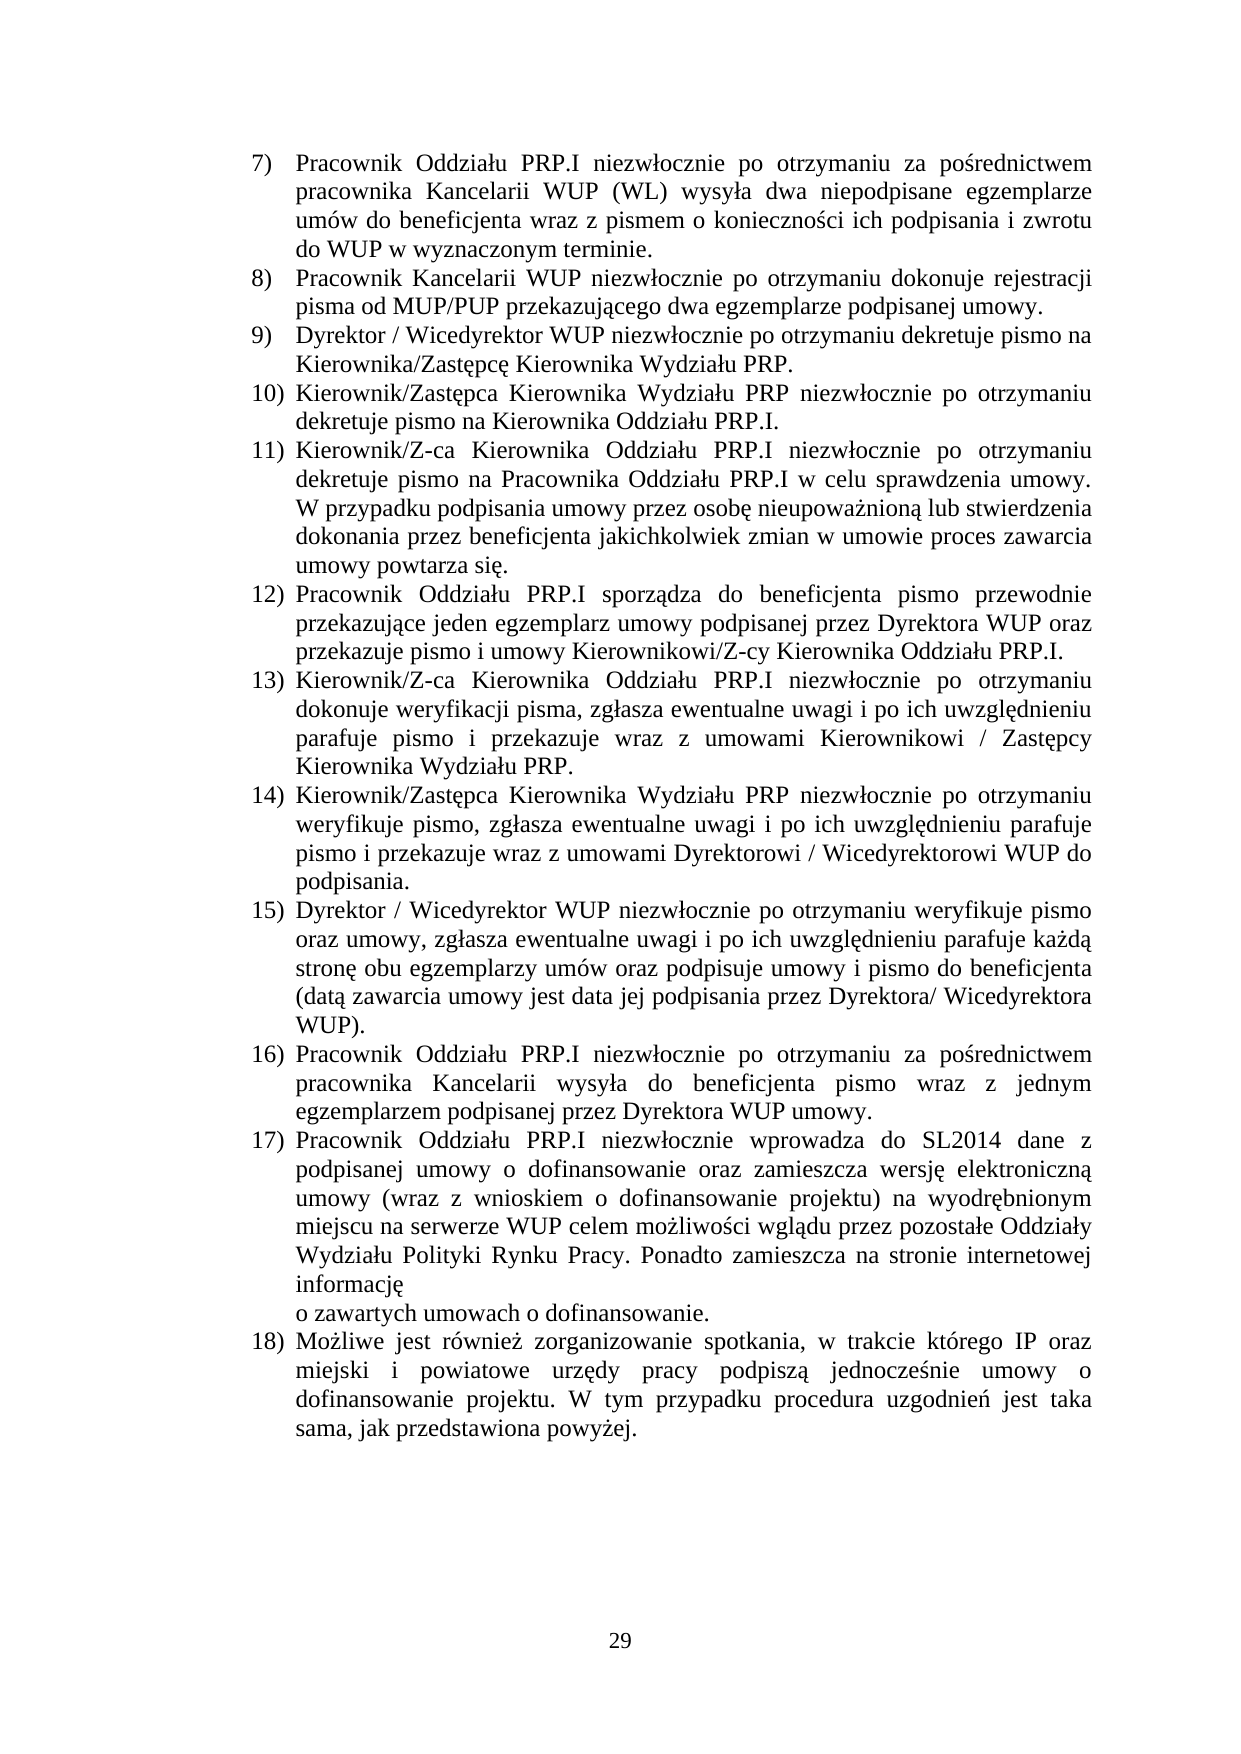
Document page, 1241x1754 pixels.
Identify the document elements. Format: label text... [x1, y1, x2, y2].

list Pracownik Oddziału PRP.I sporządza do beneficjenta pismo przewodnie przekazujące jeden egzemplarz umowy podpisanej przez Dyrektora WUP oraz przekazuje pismo i umowy Kierownikowi/Z-cy Kierownika Oddziału PRP.I. [251, 579, 1093, 665]
list Dyrektor / Wicedyrektor WUP niezwłocznie po otrzymaniu weryfikuje pismo oraz umowy, zgłasza ewentualne uwagi i po ich uwzględnieniu parafuje każdą stronę obu egzemplarzy umów oraz podpisuje umowy i pismo do beneficjenta (datą zawarcia umowy jest data jej podpisania przez Dyrektora/ Wicedyrektora WUP). [251, 895, 1093, 1039]
list Kierownik/Z-ca Kierownika Oddziału PRP.I niezwłocznie po otrzymaniu dokonuje weryfikacji pisma, zgłasza ewentualne uwagi i po ich uwzględnieniu parafuje pismo i przekazuje wraz z umowami Kierownikowi / Zastępcy Kierownika Wydziału PRP. [251, 665, 1093, 780]
list Pracownik Oddziału PRP.I niezwłocznie po otrzymaniu za pośrednictwem pracownika Kancelarii wysyła do beneficjenta pismo wraz z jednym egzemplarzem podpisanej przez Dyrektora WUP umowy. [251, 1039, 1093, 1125]
list Dyrektor / Wicedyrektor WUP niezwłocznie po otrzymaniu dekretuje pismo na Kierownika/Zastępcę Kierownika Wydziału PRP. [251, 320, 1093, 378]
list Możliwe jest również zorganizowanie spotkania, w trakcie którego IP oraz miejski i powiatowe urzędy pracy podpiszą jednocześnie umowy o dofinansowanie projektu. W tym przypadku procedura uzgodnień jest taka sama, jak przedstawiona powyżej. [251, 1326, 1093, 1441]
list Kierownik/Zastępca Kierownika Wydziału PRP niezwłocznie po otrzymaniu dekretuje pismo na Kierownika Oddziału PRP.I. [251, 378, 1093, 435]
list Pracownik Oddziału PRP.I niezwłocznie wprowadza do SL2014 dane z podpisanej umowy o dofinansowanie oraz zamieszcza wersję elektroniczną umowy (wraz z wnioskiem o dofinansowanie projektu) na wyodrębnionym miejscu na serwerze WUP celem możliwości wglądu przez pozostałe Oddziały Wydziału Polityki Rynku Pracy. Ponadto zamieszcza na stronie internetowej informację o zawartych umowach o dofinansowanie. [251, 1125, 1093, 1326]
list Pracownik Kancelarii WUP niezwłocznie po otrzymaniu dokonuje rejestracji pisma od MUP/PUP przekazującego dwa egzemplarze podpisanej umowy. [251, 263, 1093, 320]
list Kierownik/Zastępca Kierownika Wydziału PRP niezwłocznie po otrzymaniu weryfikuje pismo, zgłasza ewentualne uwagi i po ich uwzględnieniu parafuje pismo i przekazuje wraz z umowami Dyrektorowi / Wicedyrektorowi WUP do podpisania. [251, 780, 1093, 895]
list Pracownik Oddziału PRP.I niezwłocznie po otrzymaniu za pośrednictwem pracownika Kancelarii WUP (WL) wysyła dwa niepodpisane egzemplarze umów do beneficjenta wraz z pismem o konieczności ich podpisania i zwrotu do WUP w wyznaczonym terminie. [251, 148, 1093, 263]
list Kierownik/Z-ca Kierownika Oddziału PRP.I niezwłocznie po otrzymaniu dekretuje pismo na Pracownika Oddziału PRP.I w celu sprawdzenia umowy. W przypadku podpisania umowy przez osobę nieupoważnioną lub stwierdzenia dokonania przez beneficjenta jakichkolwiek zmian w umowie proces zawarcia umowy powtarza się. [251, 435, 1093, 579]
